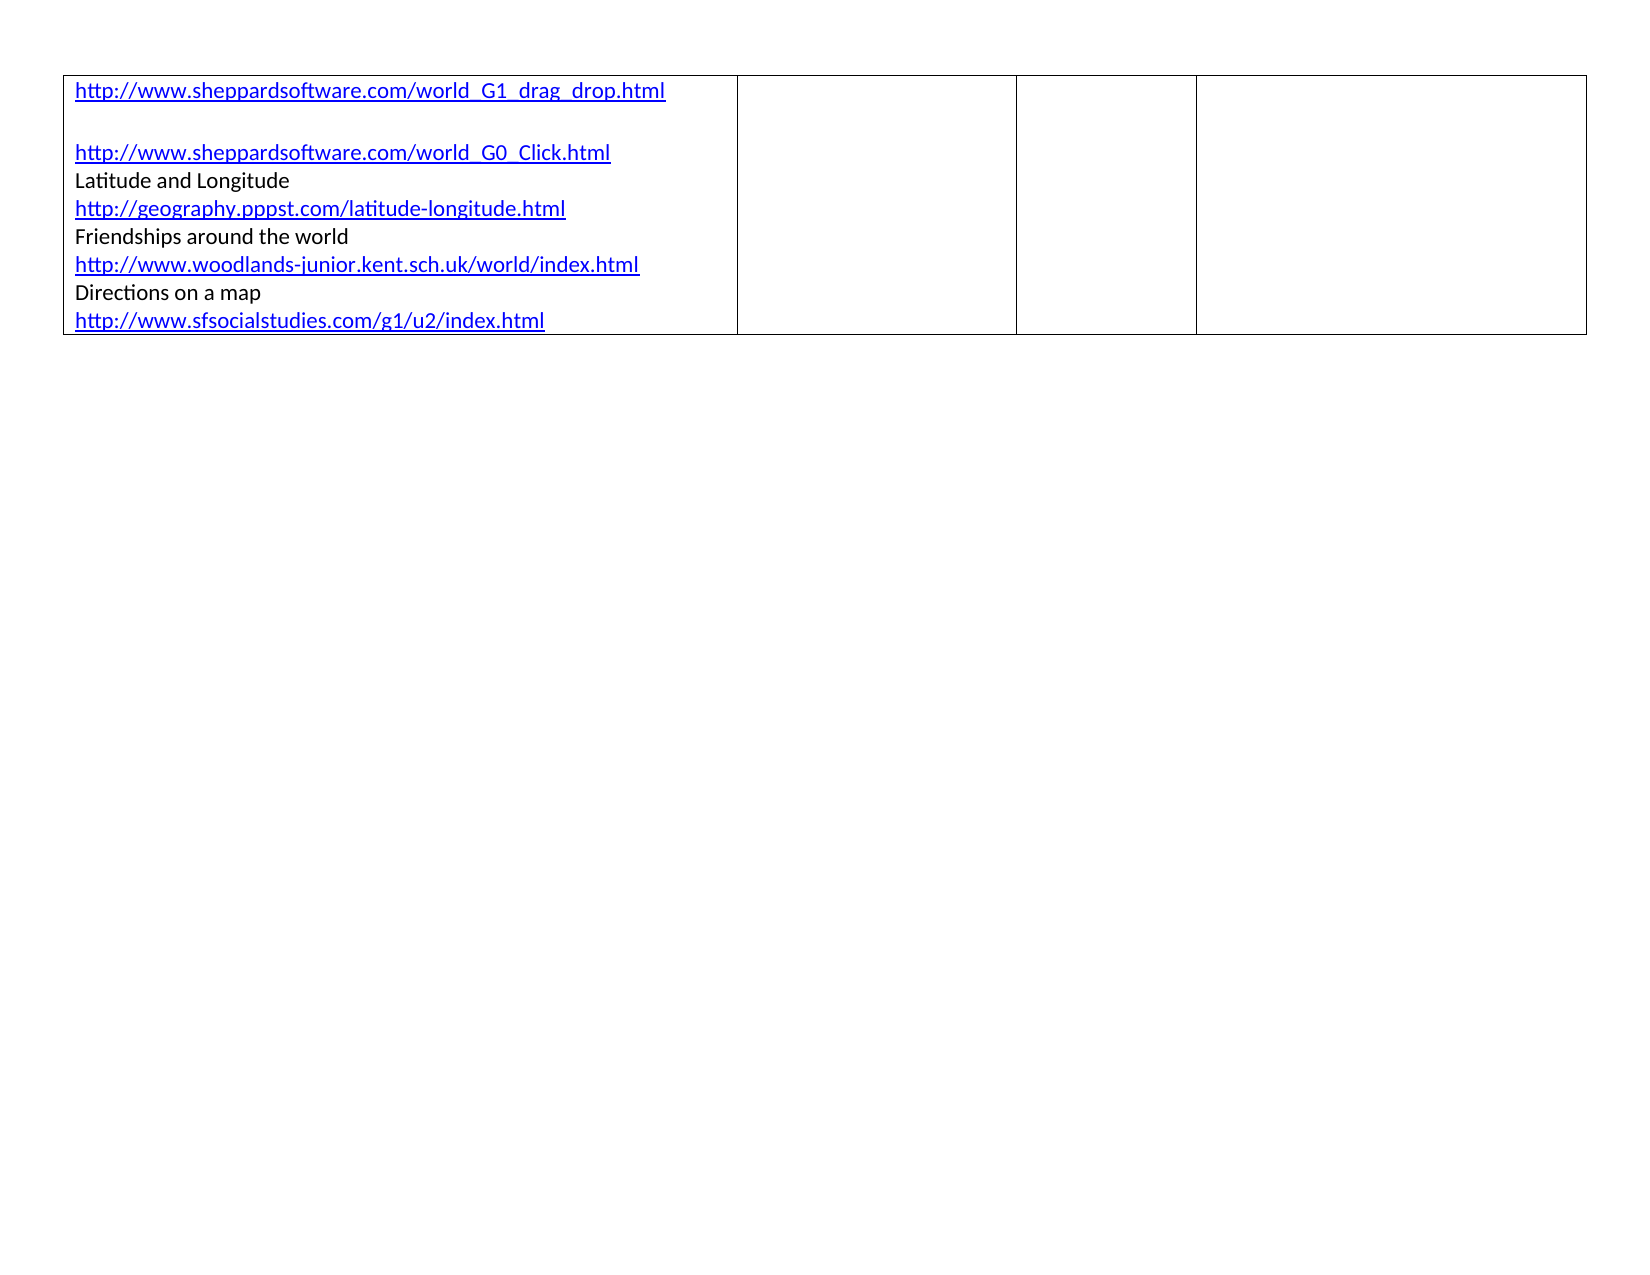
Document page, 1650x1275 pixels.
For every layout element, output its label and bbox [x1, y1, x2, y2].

table_cell [64, 76, 737, 334]
table_cell [1017, 76, 1196, 334]
table_cell [1197, 76, 1586, 334]
table_cell [738, 76, 1016, 334]
